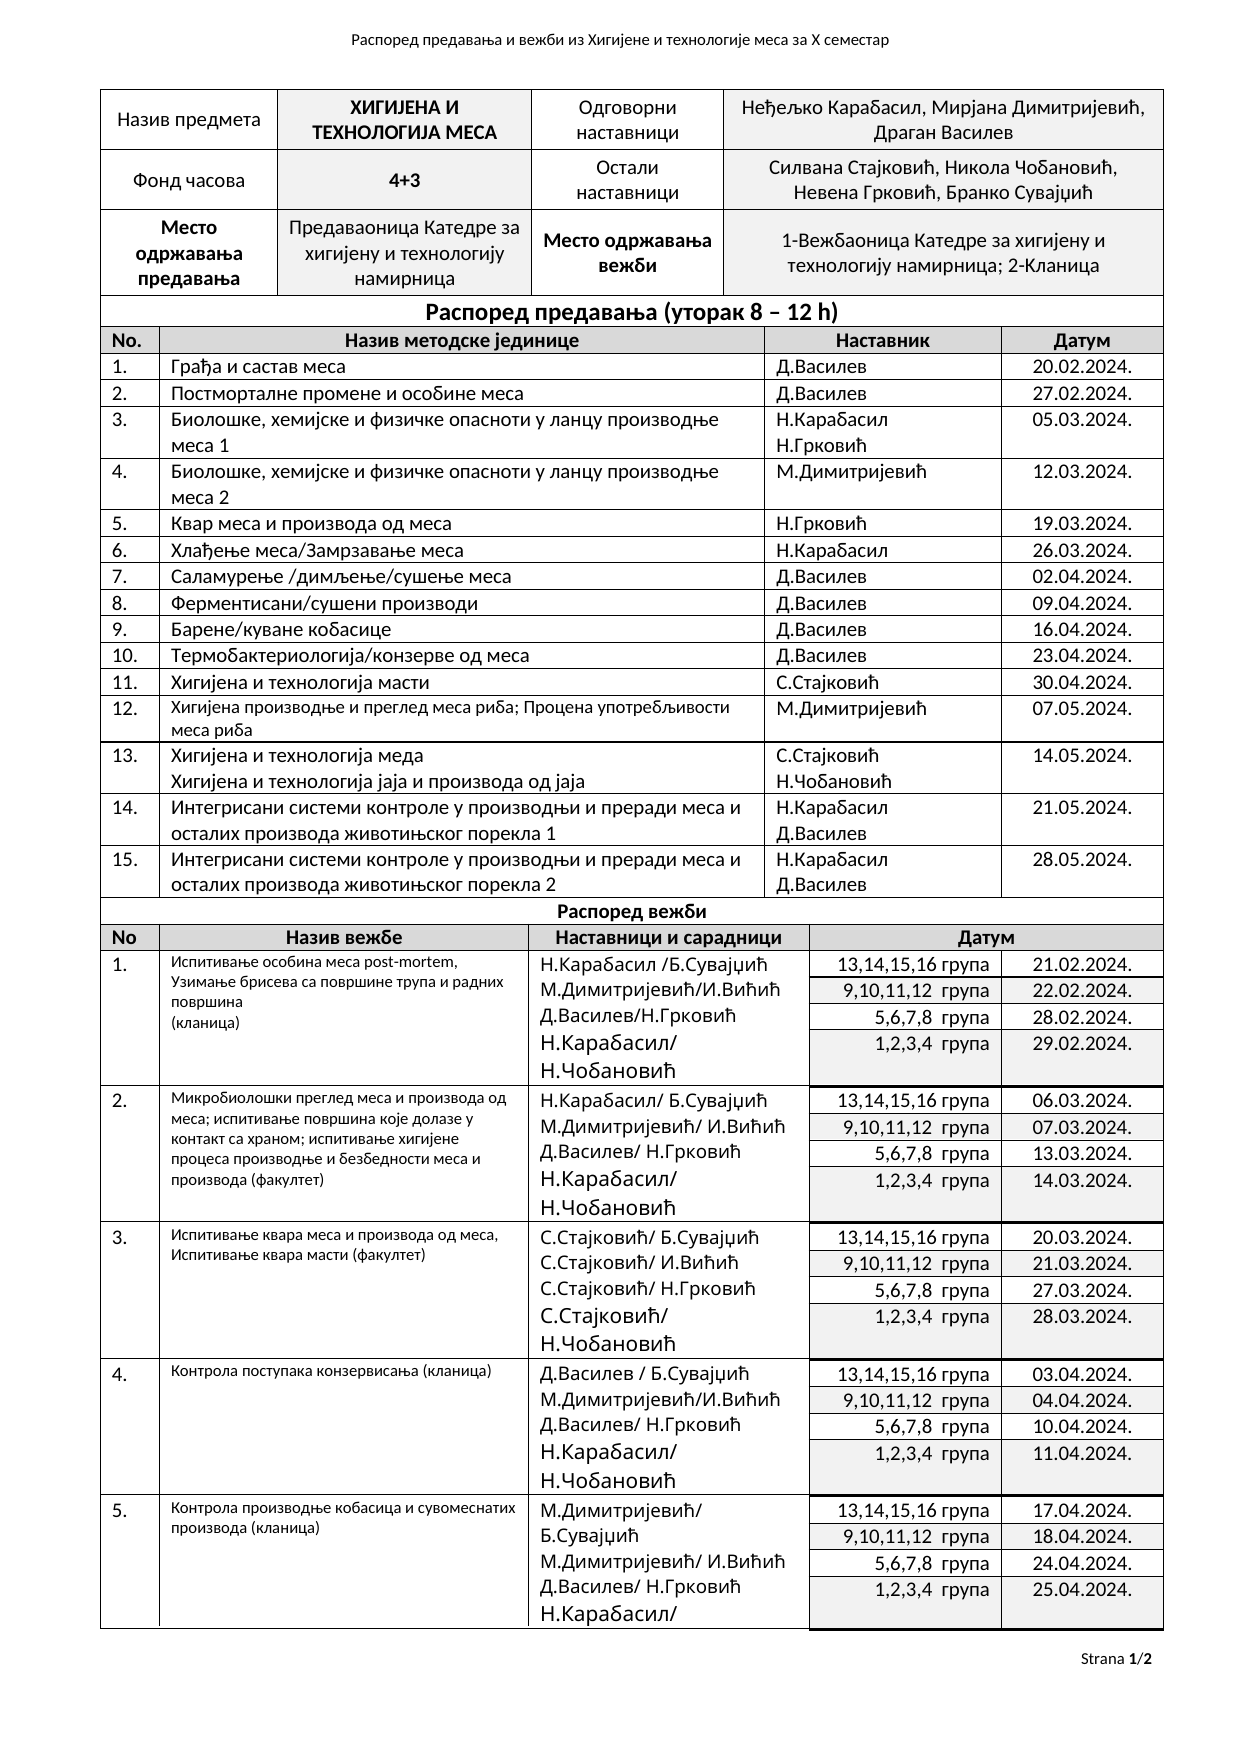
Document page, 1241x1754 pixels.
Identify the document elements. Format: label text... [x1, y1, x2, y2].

table_cell М.Димитријевић/ Б.Сувајџић М.Димитријевић/ И.Вићић Д.Василев/ Н.Грковић Н.Карабасил/ Н.Чобановић [529, 1495, 809, 1628]
table_cell 13.03.2024. [1002, 1141, 1163, 1166]
table_cell Квар меса и производа од меса [160, 510, 764, 536]
table_cell 13,14,15,16 група [810, 1497, 1001, 1523]
table_cell Н.Карабасил Д.Василев [765, 794, 1001, 845]
table_cell 11.04.2024. [1002, 1440, 1163, 1494]
table_cell 28.02.2024. [1002, 1004, 1163, 1029]
table_cell 28.03.2024. [1002, 1304, 1163, 1358]
table_cell 27.03.2024. [1002, 1277, 1163, 1302]
table_cell 7. [101, 563, 159, 589]
table_cell Н.Карабасил [765, 537, 1001, 562]
table_cell 06.03.2024. [1002, 1088, 1163, 1113]
table_cell Д.Василев [765, 616, 1001, 642]
table_cell 20.03.2024. [1002, 1224, 1163, 1249]
table_cell Распоред вежби [101, 898, 1163, 923]
table_cell 13,14,15,16 група [810, 951, 1001, 976]
table_cell М.Димитријевић [765, 459, 1001, 509]
table_cell 28.05.2024. [1002, 846, 1163, 897]
table_cell 16.04.2024. [1002, 616, 1163, 642]
table_cell 9,10,11,12 група [810, 1387, 1001, 1413]
table_header Одговорни наставници [532, 90, 723, 149]
table_cell Назив вежбе [160, 925, 528, 950]
table_cell 6. [101, 537, 159, 562]
table_cell 21.03.2024. [1002, 1251, 1163, 1276]
table_cell Интегрисани системи контроле у производњи и преради меса и осталих производа животињског порекла 2 [160, 846, 764, 897]
table_cell Д.Василев [765, 643, 1001, 668]
table_cell Хигијена и технологија меда Хигијена и технологија јаја и производа од јаја [160, 743, 764, 793]
table_cell 2. [101, 380, 159, 406]
table_cell Ферментисани/сушени производи [160, 590, 764, 615]
table_cell 15. [101, 846, 159, 897]
table_cell 5,6,7,8 група [810, 1277, 1001, 1302]
table_header Назив предмета [101, 90, 277, 149]
table_cell 4. [101, 459, 159, 509]
table_cell Н.Карабасил Д.Василев [765, 846, 1001, 897]
table_cell Испитивање особина меса post-mortem, Узимање брисева са површине трупа и радних површина (кланица) [160, 951, 528, 1084]
table_cell 22.02.2024. [1002, 978, 1163, 1003]
table_cell Грађа и састав меса [160, 354, 764, 379]
table_header Неђељко Карабасил, Мирјана Димитријевић, Драган Василев [724, 90, 1163, 149]
table_cell Н.Карабасил /Б.Сувајџић М.Димитријевић/И.Вићић Д.Василев/Н.Грковић Н.Карабасил/Н.Чобановић [529, 951, 809, 1084]
table_cell С.Стајковић Н.Чобановић [765, 743, 1001, 793]
table_cell 04.04.2024. [1002, 1387, 1163, 1413]
table_cell No. [101, 327, 159, 353]
table_cell 9,10,11,12 група [810, 1251, 1001, 1276]
table_cell Наставник [765, 327, 1001, 353]
table_cell Место одржавања предавања [101, 210, 277, 295]
table_cell Испитивање квара меса и производа од меса, Испитивање квара масти (факултет) [160, 1222, 528, 1358]
table_cell Постморталне промене и особине меса [160, 380, 764, 406]
table_cell 05.03.2024. [1002, 407, 1163, 457]
table_cell 5. [101, 1495, 159, 1628]
table_cell Фонд часова [101, 150, 277, 209]
table_cell 12.03.2024. [1002, 459, 1163, 509]
table_cell 1,2,3,4 група [810, 1030, 1001, 1084]
table_cell Микробиолошки преглед меса и производа од меса; испитивање површина које долазе у контакт са храном; испитивање хигијене процеса производње и безбедности меса и производа (факултет) [160, 1086, 528, 1221]
table_cell 3. [101, 1222, 159, 1358]
table_cell 25.04.2024. [1002, 1577, 1163, 1628]
table_cell 23.04.2024. [1002, 643, 1163, 668]
table_cell Хлађење меса/Замрзавање меса [160, 537, 764, 562]
table_cell 2. [101, 1086, 159, 1221]
table_cell 20.02.2024. [1002, 354, 1163, 379]
table_cell 21.02.2024. [1002, 951, 1163, 976]
table_cell Хигијена производње и преглед меса риба; Процена употребљивости меса риба [160, 696, 764, 741]
table_cell Н.Карабасил Н.Грковић [765, 407, 1001, 457]
table_cell 9,10,11,12 група [810, 978, 1001, 1003]
table_cell 9,10,11,12 група [810, 1114, 1001, 1139]
table_cell М.Димитријевић [765, 696, 1001, 741]
table_cell 09.04.2024. [1002, 590, 1163, 615]
table_cell 12. [101, 696, 159, 741]
table_cell 11. [101, 669, 159, 694]
table_cell Н.Грковић [765, 510, 1001, 536]
table_cell 9,10,11,12 група [810, 1524, 1001, 1549]
table_cell Силвана Стајковић, Никола Чобановић, Невена Грковић, Бранко Сувајџић [724, 150, 1163, 209]
table_cell 10.04.2024. [1002, 1414, 1163, 1439]
table_cell Предаваоница Катедре за хигијену и технологију намирница [278, 210, 531, 295]
table_cell Барене/куване кобасице [160, 616, 764, 642]
table_cell 03.04.2024. [1002, 1361, 1163, 1386]
table_cell 26.03.2024. [1002, 537, 1163, 562]
table_cell Н.Карабасил/ Б.Сувајџић М.Димитријевић/ И.Вићић Д.Василев/ Н.Грковић Н.Карабасил/Н.Чобановић [529, 1086, 809, 1221]
table_cell 07.05.2024. [1002, 696, 1163, 741]
table_cell 1. [101, 951, 159, 1084]
table_cell Биолошке, хемијске и физичке опасноти у ланцу производње меса 1 [160, 407, 764, 457]
table_cell 3. [101, 407, 159, 457]
table_cell Датум [1002, 327, 1163, 353]
table_cell Д.Василев / Б.Сувајџић М.Димитријевић/И.Вићић Д.Василев/ Н.Грковић Н.Карабасил/Н.Чобановић [529, 1359, 809, 1494]
table_cell 4+3 [278, 150, 531, 209]
table_cell 13,14,15,16 група [810, 1361, 1001, 1386]
table_cell Место одржавања вежби [532, 210, 723, 295]
table_cell 10. [101, 643, 159, 668]
table_cell 30.04.2024. [1002, 669, 1163, 694]
table_cell 1. [101, 354, 159, 379]
table_cell 1,2,3,4 група [810, 1440, 1001, 1494]
table_cell 14.03.2024. [1002, 1167, 1163, 1221]
table_cell 14. [101, 794, 159, 845]
table_cell Интегрисани системи контроле у производњи и преради меса и осталих производа животињског порекла 1 [160, 794, 764, 845]
table_cell 24.04.2024. [1002, 1550, 1163, 1576]
table_cell 18.04.2024. [1002, 1524, 1163, 1549]
table_cell Биолошке, хемијске и физичке опасноти у ланцу производње меса 2 [160, 459, 764, 509]
table_cell 29.02.2024. [1002, 1030, 1163, 1084]
table_cell С.Стајковић/ Б.Сувајџић С.Стајковић/ И.Вићић С.Стајковић/ Н.Грковић С.Стајковић/Н.Чобановић [529, 1222, 809, 1358]
table_cell 07.03.2024. [1002, 1114, 1163, 1139]
table_cell 5,6,7,8 група [810, 1004, 1001, 1029]
table_cell 19.03.2024. [1002, 510, 1163, 536]
table_cell Контрола поступака конзервисања (кланица) [160, 1359, 528, 1494]
table_cell 4. [101, 1359, 159, 1494]
table_cell 5. [101, 510, 159, 536]
table_cell Д.Василев [765, 380, 1001, 406]
table_cell 17.04.2024. [1002, 1497, 1163, 1523]
table_cell 5,6,7,8 група [810, 1141, 1001, 1166]
table_cell Д.Василев [765, 563, 1001, 589]
table_cell 13,14,15,16 група [810, 1088, 1001, 1113]
table_cell 21.05.2024. [1002, 794, 1163, 845]
table_cell 27.02.2024. [1002, 380, 1163, 406]
table_cell Наставници и сарадници [529, 925, 809, 950]
table_cell С.Стајковић [765, 669, 1001, 694]
table_cell 02.04.2024. [1002, 563, 1163, 589]
table_cell Саламурење /димљење/сушење меса [160, 563, 764, 589]
table_cell 13,14,15,16 група [810, 1224, 1001, 1249]
table_cell 14.05.2024. [1002, 743, 1163, 793]
table_cell Остали наставници [532, 150, 723, 209]
table_cell No [101, 925, 159, 950]
table_cell 13. [101, 743, 159, 793]
table_cell Хигијена и технологија масти [160, 669, 764, 694]
table_cell Термобактериологија/конзерве од меса [160, 643, 764, 668]
table_cell Д.Василев [765, 590, 1001, 615]
table_cell 1,2,3,4 група [810, 1167, 1001, 1221]
table_cell 1,2,3,4 група [810, 1577, 1001, 1628]
table_cell Распоред предавања (уторак 8 – 12 h) [101, 296, 1163, 326]
table_cell 8. [101, 590, 159, 615]
table_cell 1,2,3,4 група [810, 1304, 1001, 1358]
table_header ХИГИЈЕНА И ТЕХНОЛОГИЈА МЕСА [278, 90, 531, 149]
table_cell Назив методске јединице [160, 327, 764, 353]
table_cell Датум [810, 925, 1163, 950]
table_cell Д.Василев [765, 354, 1001, 379]
table_cell 1-Вежбаоница Катедре за хигијену и технологију намирница; 2-Kланица [724, 210, 1163, 295]
table_cell Контрола производње кобасица и сувомеснатих производа (кланица) [160, 1495, 528, 1628]
table_cell 5,6,7,8 група [810, 1414, 1001, 1439]
table_cell 5,6,7,8 група [810, 1550, 1001, 1576]
table_cell 9. [101, 616, 159, 642]
